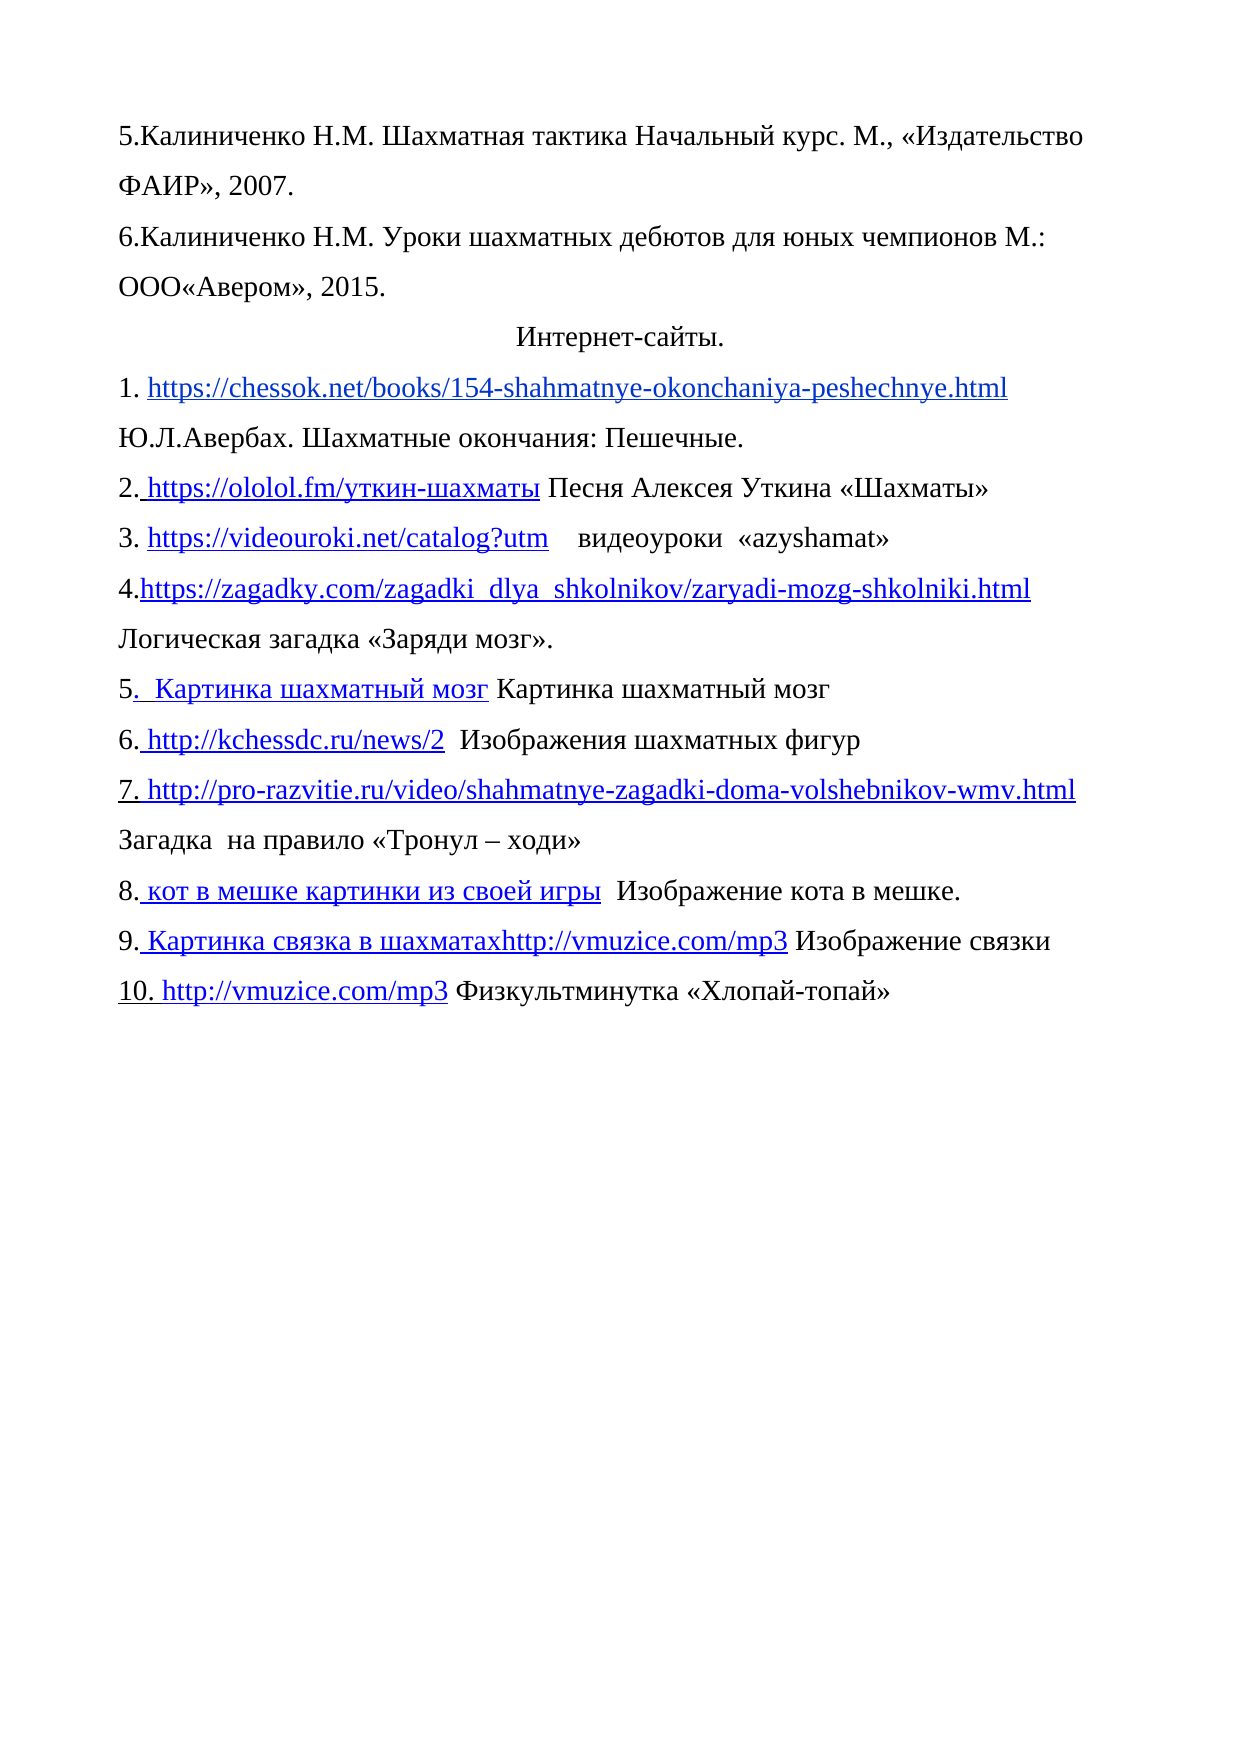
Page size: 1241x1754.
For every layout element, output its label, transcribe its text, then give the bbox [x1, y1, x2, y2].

text 1. https://chessok.net/books/154-shahmatnye-okonchaniya-peshechnye.html Ю.Л.Авербах. Шахматные окончания: Пешечные. 2. https://ololol.fm/уткин-шахматы Песня Алексея Уткина «Шахматы» 3. https://videouroki.net/catalog?utm видеоуроки «azyshamat» 4.https://zagadky.com/zagadki_dlya_shkolnikov/zaryadi-mozg-shkolniki.html Логическая загадка «Заряди мозг». 5. Картинка шахматный мозг Картинка шахматный мозг 6. http://kchessdc.ru/news/2 Изображения шахматных фигур 7. http://pro-razvitie.ru/video/shahmatnye-zagadki-doma-volshebnikov-wmv.html Загадка на правило «Тронул – ходи» 8. кот в мешке картинки из своей игры Изображение кота в мешке. 9. Картинка связка в шахматахhttp://vmuzice.com/mp3 Изображение связки 10. http://vmuzice.com/mp3 Физкультминутка «Хлопай-топай» [118, 370, 1122, 1007]
text 5.Калиниченко Н.М. Шахматная тактика Начальный курс. М., «Издательство ФАИР», 2007. [118, 118, 1122, 202]
text Интернет-сайты. [118, 319, 1122, 353]
text 6.Калиниченко Н.М. Уроки шахматных дебютов для юных чемпионов М.: ООО«Авером», 2015. [118, 219, 1122, 303]
